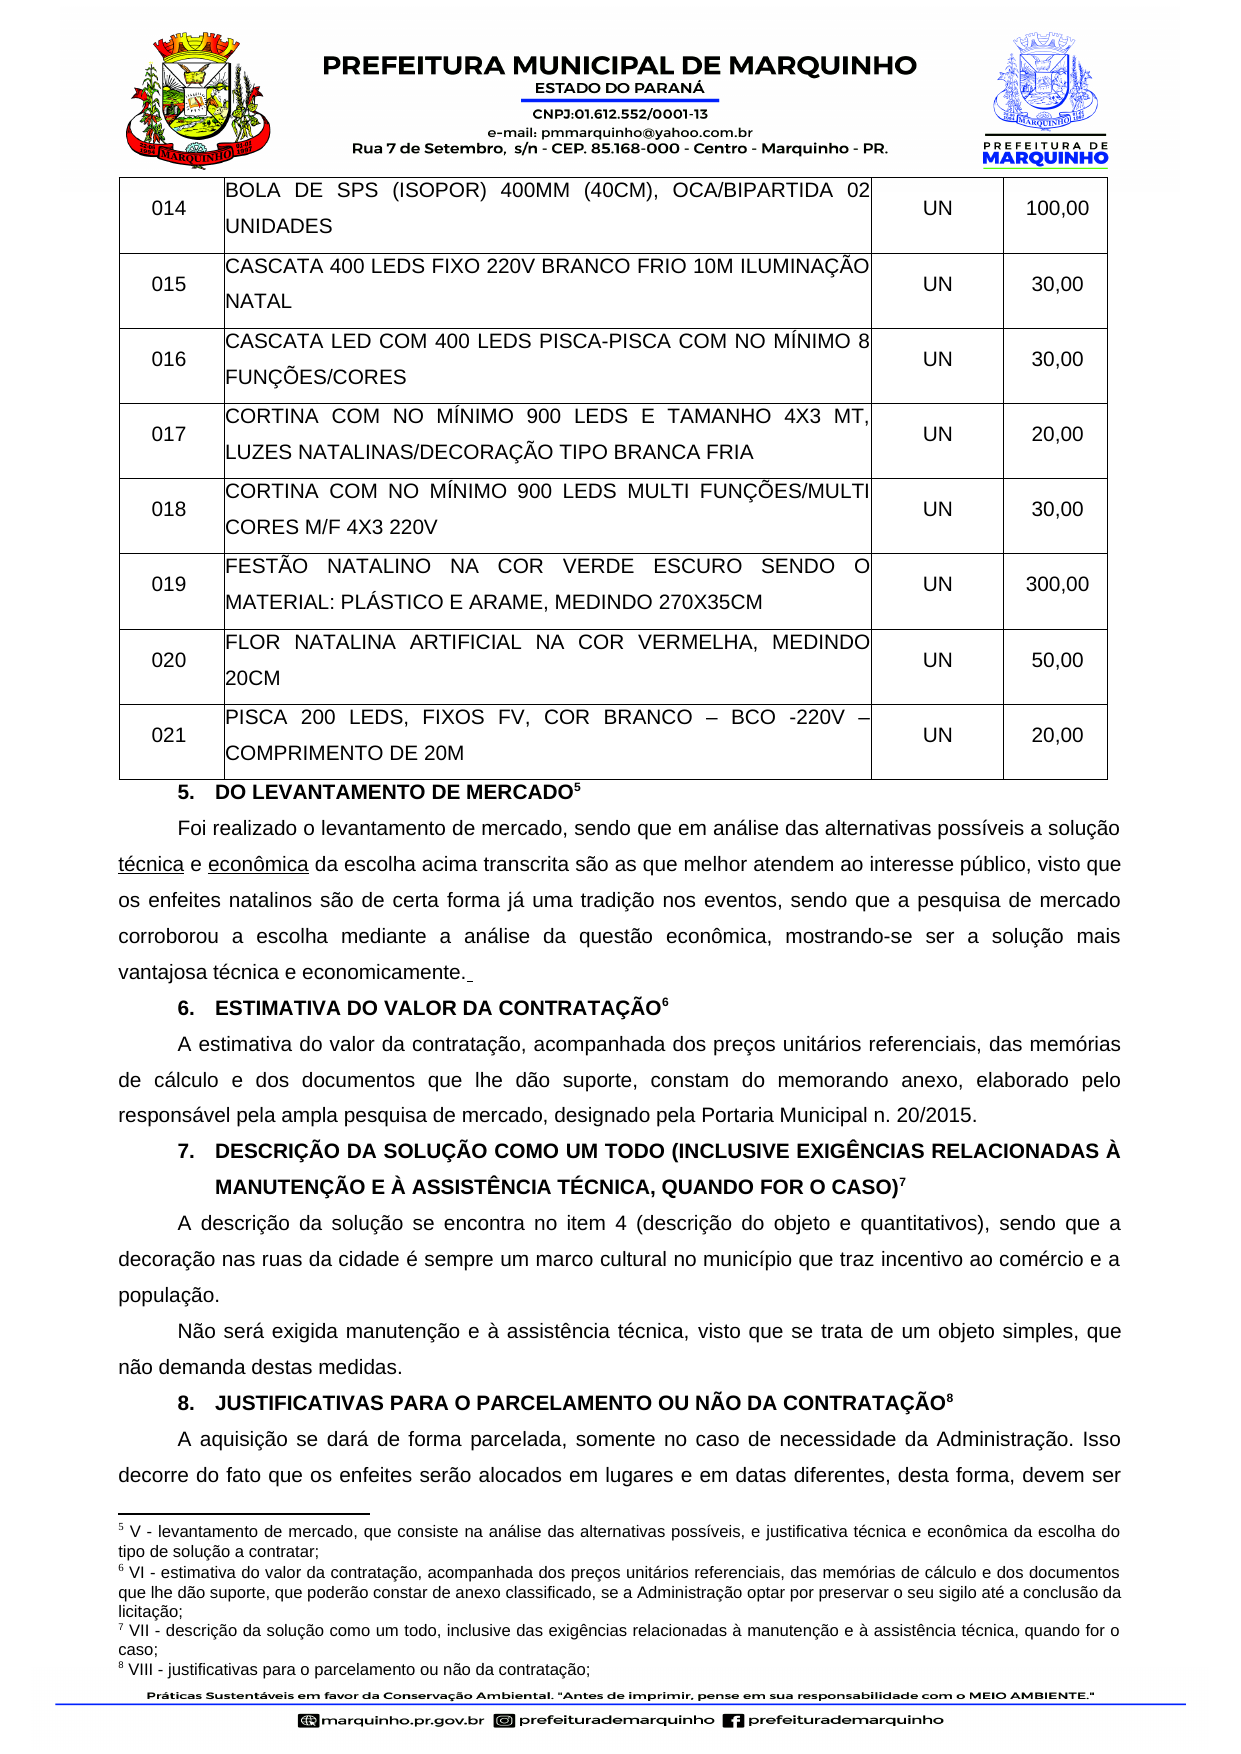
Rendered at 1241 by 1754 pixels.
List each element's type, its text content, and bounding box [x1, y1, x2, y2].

table_cell 30,00 [1004, 254, 1107, 328]
table_cell 015 [120, 254, 224, 328]
table_cell 20,00 [1004, 705, 1107, 779]
table_cell UN [872, 630, 1003, 704]
text DESCRIÇÃO DA SOLUÇÃO COMO UM TODO (INCLUSIVE EXIGÊNCIAS RELACIONADAS À MANUTENÇÃO E À ASSISTÊNCIA TÉCNICA, QUANDO FOR O CASO) [177, 1139, 1122, 1199]
table_cell 021 [120, 705, 224, 779]
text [118, 1427, 1122, 1487]
table_cell UN [872, 404, 1003, 478]
table_cell FLOR NATALINA ARTIFICIAL NA COR VERMELHA, MEDINDO 20CM [225, 630, 871, 704]
table_cell 30,00 [1004, 479, 1107, 553]
table_cell UN [872, 254, 1003, 328]
table_cell BOLA DE SPS (ISOPOR) 400MM (40CM), OCA/BIPARTIDA 02 UNIDADES [225, 178, 871, 252]
table_cell 014 [120, 178, 224, 252]
table_cell UN [872, 705, 1003, 779]
table_cell UN [872, 479, 1003, 553]
table_cell UN [872, 329, 1003, 403]
text ESTIMATIVA DO VALOR DA CONTRATAÇÃO [177, 996, 1122, 1019]
picture [31, 1667, 1210, 1750]
table_cell 018 [120, 479, 224, 553]
table_cell UN [872, 178, 1003, 252]
table_cell UN [872, 554, 1003, 628]
table_cell CORTINA COM NO MÍNIMO 900 LEDS E TAMANHO 4X3 MT, LUZES NATALINAS/DECORAÇÃO TIPO BRANCA FRIA [225, 404, 871, 478]
table_cell CASCATA LED COM 400 LEDS PISCA-PISCA COM NO MÍNIMO 8 FUNÇÕES/CORES [225, 329, 871, 403]
table_cell PISCA 200 LEDS, FIXOS FV, COR BRANCO – BCO -220V – COMPRIMENTO DE 20M [225, 705, 871, 779]
table_cell CORTINA COM NO MÍNIMO 900 LEDS MULTI FUNÇÕES/MULTI CORES M/F 4X3 220V [225, 479, 871, 553]
picture [59, 6, 1180, 192]
table_cell 50,00 [1004, 630, 1107, 704]
table_cell 30,00 [1004, 329, 1107, 403]
text DO LEVANTAMENTO DE MERCADO [177, 780, 1122, 804]
table_cell 016 [120, 329, 224, 403]
text A estimativa do valor da contratação, acompanhada dos preços unitários referenciais, das memórias de cálculo e dos documentos que lhe dão suporte, constam do memorando anexo, elaborado pelo responsável pela ampla pesquisa de mercado, designado pela Portaria Municipal n. 20/2015. [118, 1031, 1122, 1127]
table_cell 100,00 [1004, 178, 1107, 252]
table_cell FESTÃO NATALINO NA COR VERDE ESCURO SENDO O MATERIAL: PLÁSTICO E ARAME, MEDINDO 270X35CM [225, 554, 871, 628]
table_cell 020 [120, 630, 224, 704]
text JUSTIFICATIVAS PARA O PARCELAMENTO OU NÃO DA CONTRATAÇÃO [177, 1391, 1122, 1415]
table_cell 300,00 [1004, 554, 1107, 628]
picture [548, 1667, 555, 1674]
table_cell CASCATA 400 LEDS FIXO 220V BRANCO FRIO 10M ILUMINAÇÃO NATAL [225, 254, 871, 328]
text A descrição da solução se encontra no item 4 (descrição do objeto e quantitativos), sendo que a decoração nas ruas da cidade é sempre um marco cultural no município que traz incentivo ao comércio e a população. [118, 1211, 1122, 1307]
table_cell 019 [120, 554, 224, 628]
text Foi realizado o levantamento de mercado, sendo que em análise das alternativas possíveis a solução técnica e econômica da escolha acima transcrita são as que melhor atendem ao interesse público, visto que os enfeites natalinos são de certa forma já uma tradição nos eventos, sendo que a pesquisa de mercado corroborou a escolha mediante a análise da questão econômica, mostrando-se ser a solução mais vantajosa técnica e economicamente. [118, 816, 1122, 983]
text Não será exigida manutenção e à assistência técnica, visto que se trata de um objeto simples, que não demanda destas medidas. [118, 1319, 1122, 1379]
table_cell 20,00 [1004, 404, 1107, 478]
table_cell 017 [120, 404, 224, 478]
